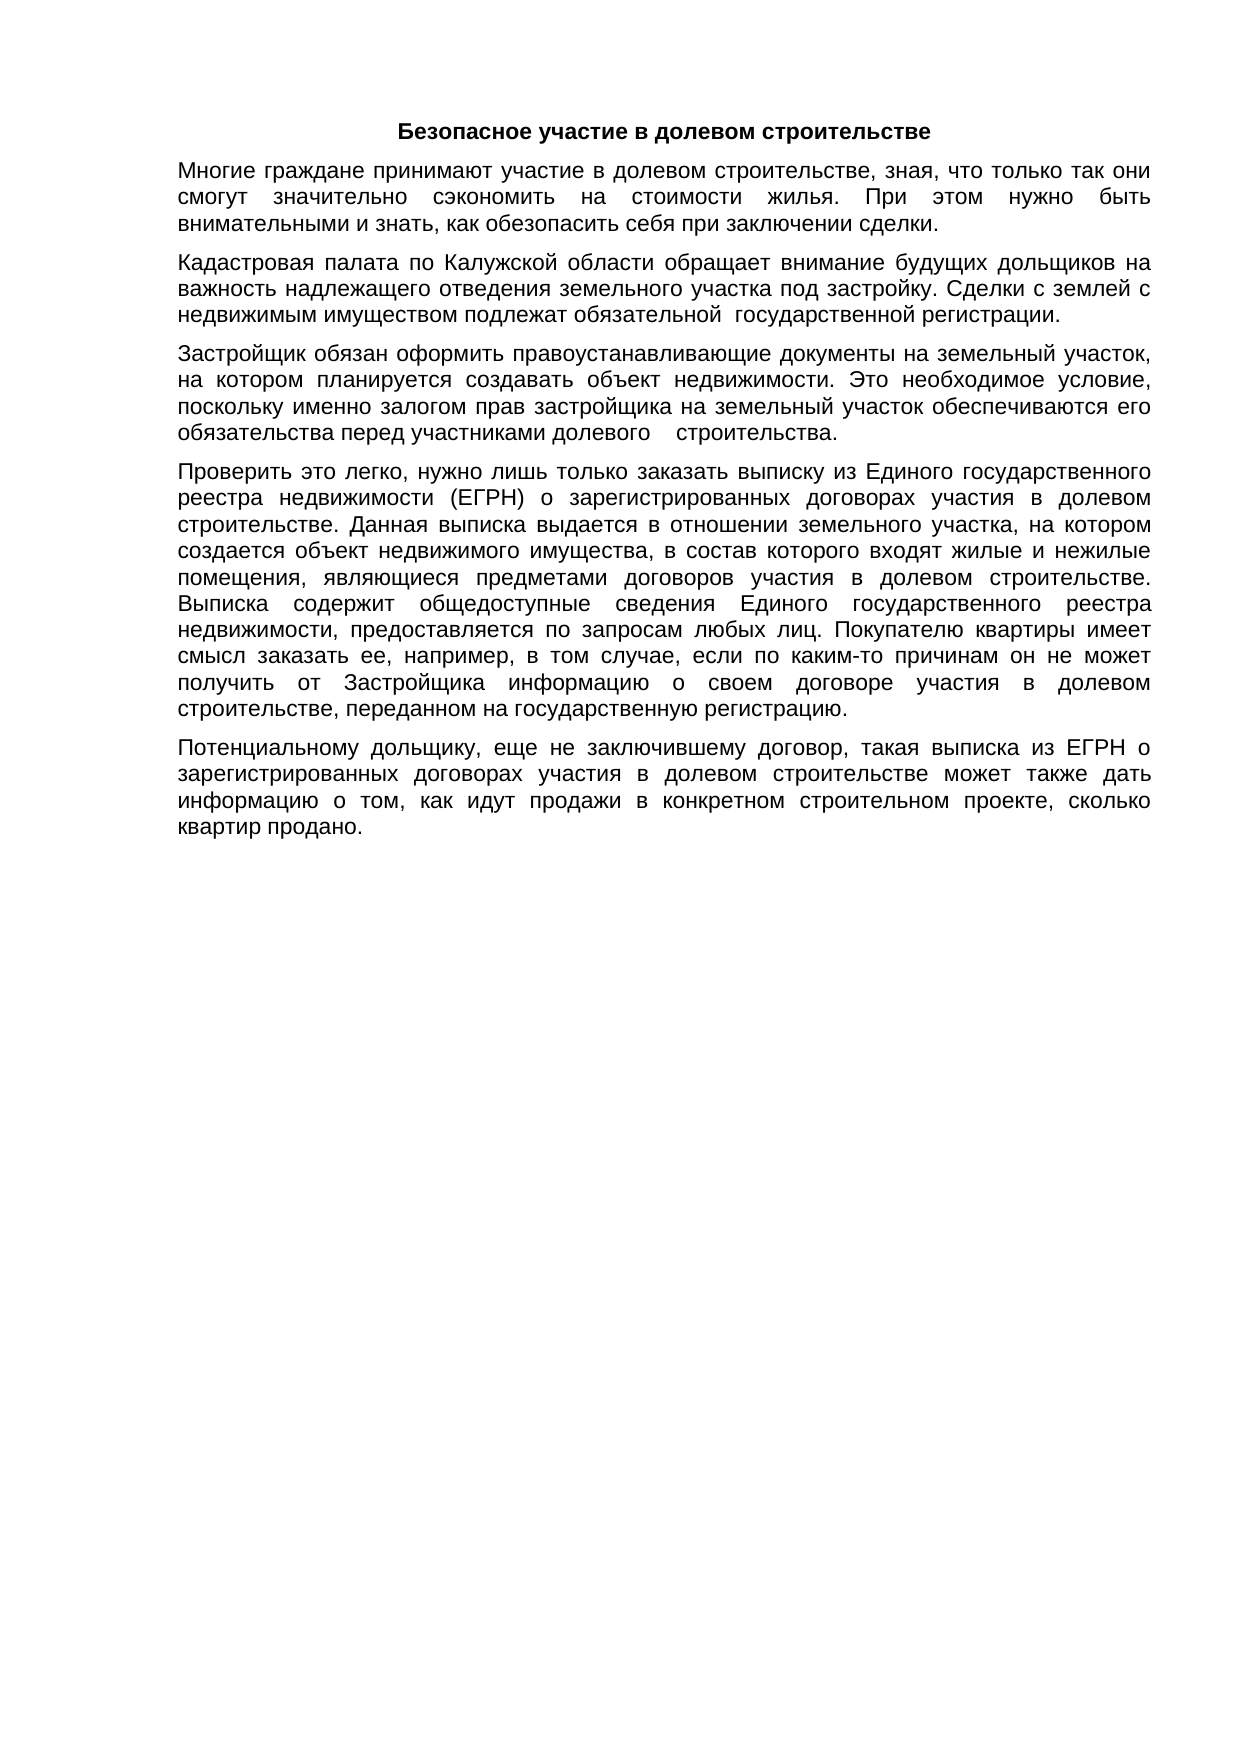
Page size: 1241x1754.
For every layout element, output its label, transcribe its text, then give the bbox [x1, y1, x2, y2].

text Кадастровая палата по Калужской области обращает внимание будущих дольщиков на важность надлежащего отведения земельного участка под застройку. Сделки с землей с недвижимым имуществом подлежат обязательной государственной регистрации. [177, 248, 1152, 328]
text Безопасное участие в долевом строительстве [177, 118, 1152, 144]
text Застройщик обязан оформить правоустанавливающие документы на земельный участок, на котором планируется создавать объект недвижимости. Это необходимое условие, поскольку именно залогом прав застройщика на земельный участок обеспечиваются его обязательства перед участниками долевого строительства. [177, 340, 1152, 446]
text Потенциальному дольщику, еще не заключившему договор, такая выписка из ЕГРН о зарегистрированных договорах участия в долевом строительстве может также дать информацию о том, как идут продажи в конкретном строительном проекте, сколько квартир продано. [177, 734, 1152, 839]
text Многие граждане принимают участие в долевом строительстве, зная, что только так они смогут значительно сэкономить на стоимости жилья. При этом нужно быть внимательными и знать, как обезопасить себя при заключении сделки. [177, 157, 1152, 236]
text Проверить это легко, нужно лишь только заказать выписку из Единого государственного реестра недвижимости (ЕГРН) о зарегистрированных договорах участия в долевом строительстве. Данная выписка выдается в отношении земельного участка, на котором создается объект недвижимого имущества, в состав которого входят жилые и нежилые помещения, являющиеся предметами договоров участия в долевом строительстве. Выписка содержит общедоступные сведения Единого государственного реестра недвижимости, предоставляется по запросам любых лиц. Покупателю квартиры имеет смысл заказать ее, например, в том случае, если по каким-то причинам он не может получить от Застройщика информацию о своем договоре участия в долевом строительстве, переданном на государственную регистрацию. [177, 458, 1152, 722]
